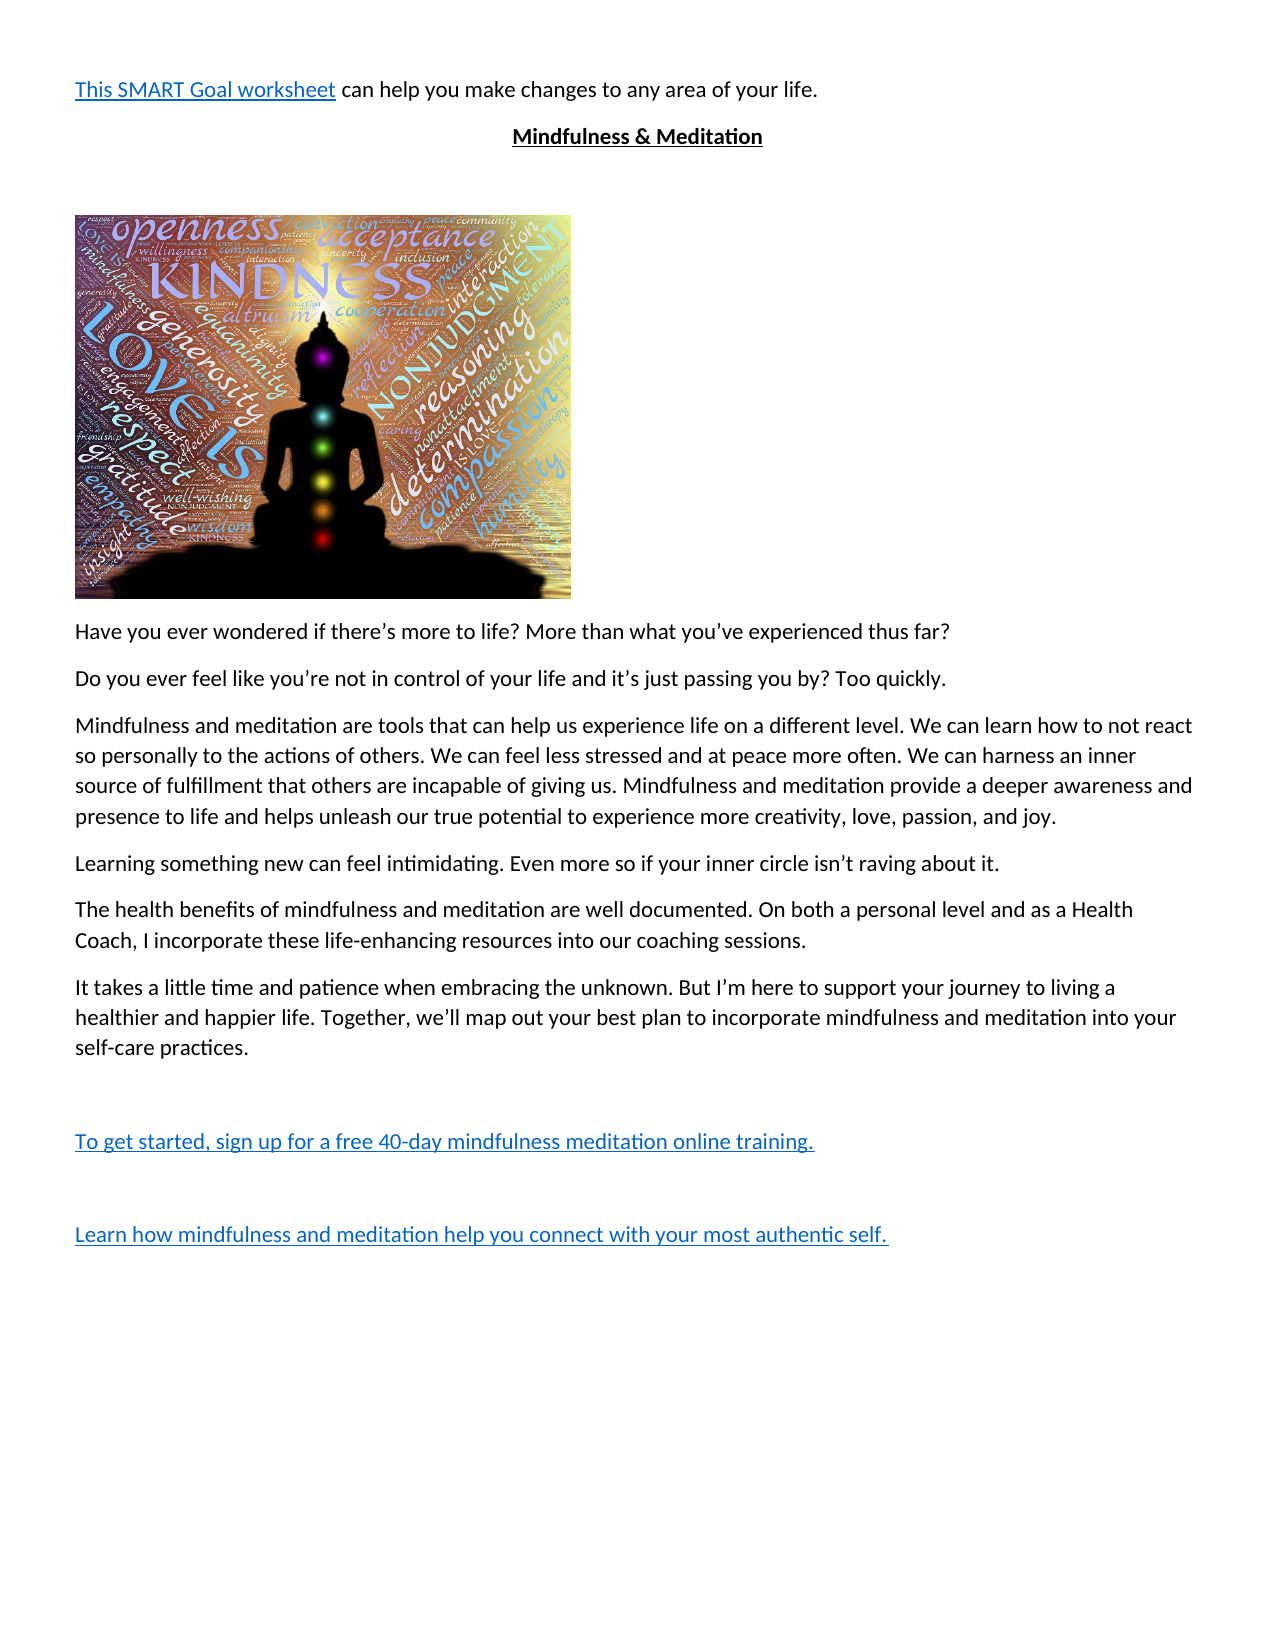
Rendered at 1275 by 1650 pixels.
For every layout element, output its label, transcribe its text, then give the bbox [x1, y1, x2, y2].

text Do you ever feel like you’re not in control of your life and it’s just passing you by? Too quickly. [75, 664, 1200, 692]
text Learn how mindfulness and meditation help you connect with your most authentic self. [75, 1221, 1200, 1249]
text To get started, sign up for a free 40-day mindfulness meditation online training. [75, 1127, 1200, 1155]
text It takes a little time and patience when embracing the unknown. But I’m here to support your journey to living a healthier and happier life. Together, we’ll map out your best plan to incorporate mindfulness and meditation into your self-care practices. [75, 973, 1200, 1061]
picture [75, 215, 571, 599]
text Mindfulness and meditation are tools that can help us experience life on a different level. We can learn how to not react so personally to the actions of others. We can feel less stressed and at peace more often. We can harness an inner source of fulfillment that others are incapable of giving us. Mindfulness and meditation provide a deeper awareness and presence to life and helps unleash our true potential to experience more creativity, love, passion, and joy. [75, 711, 1200, 830]
text Mindfulness & Meditation [75, 122, 1200, 150]
text Learning something new can feel intimidating. Even more so if your inner circle isn’t raving about it. [75, 849, 1200, 877]
text The health benefits of mindfulness and meditation are well documented. On both a personal level and as a Health Coach, I incorporate these life-enhancing resources into our coaching sessions. [75, 896, 1200, 954]
text Have you ever wondered if there’s more to life? More than what you’ve experienced thus far? [75, 617, 1200, 646]
text This SMART Goal worksheet can help you make changes to any area of your life. [75, 75, 1200, 103]
